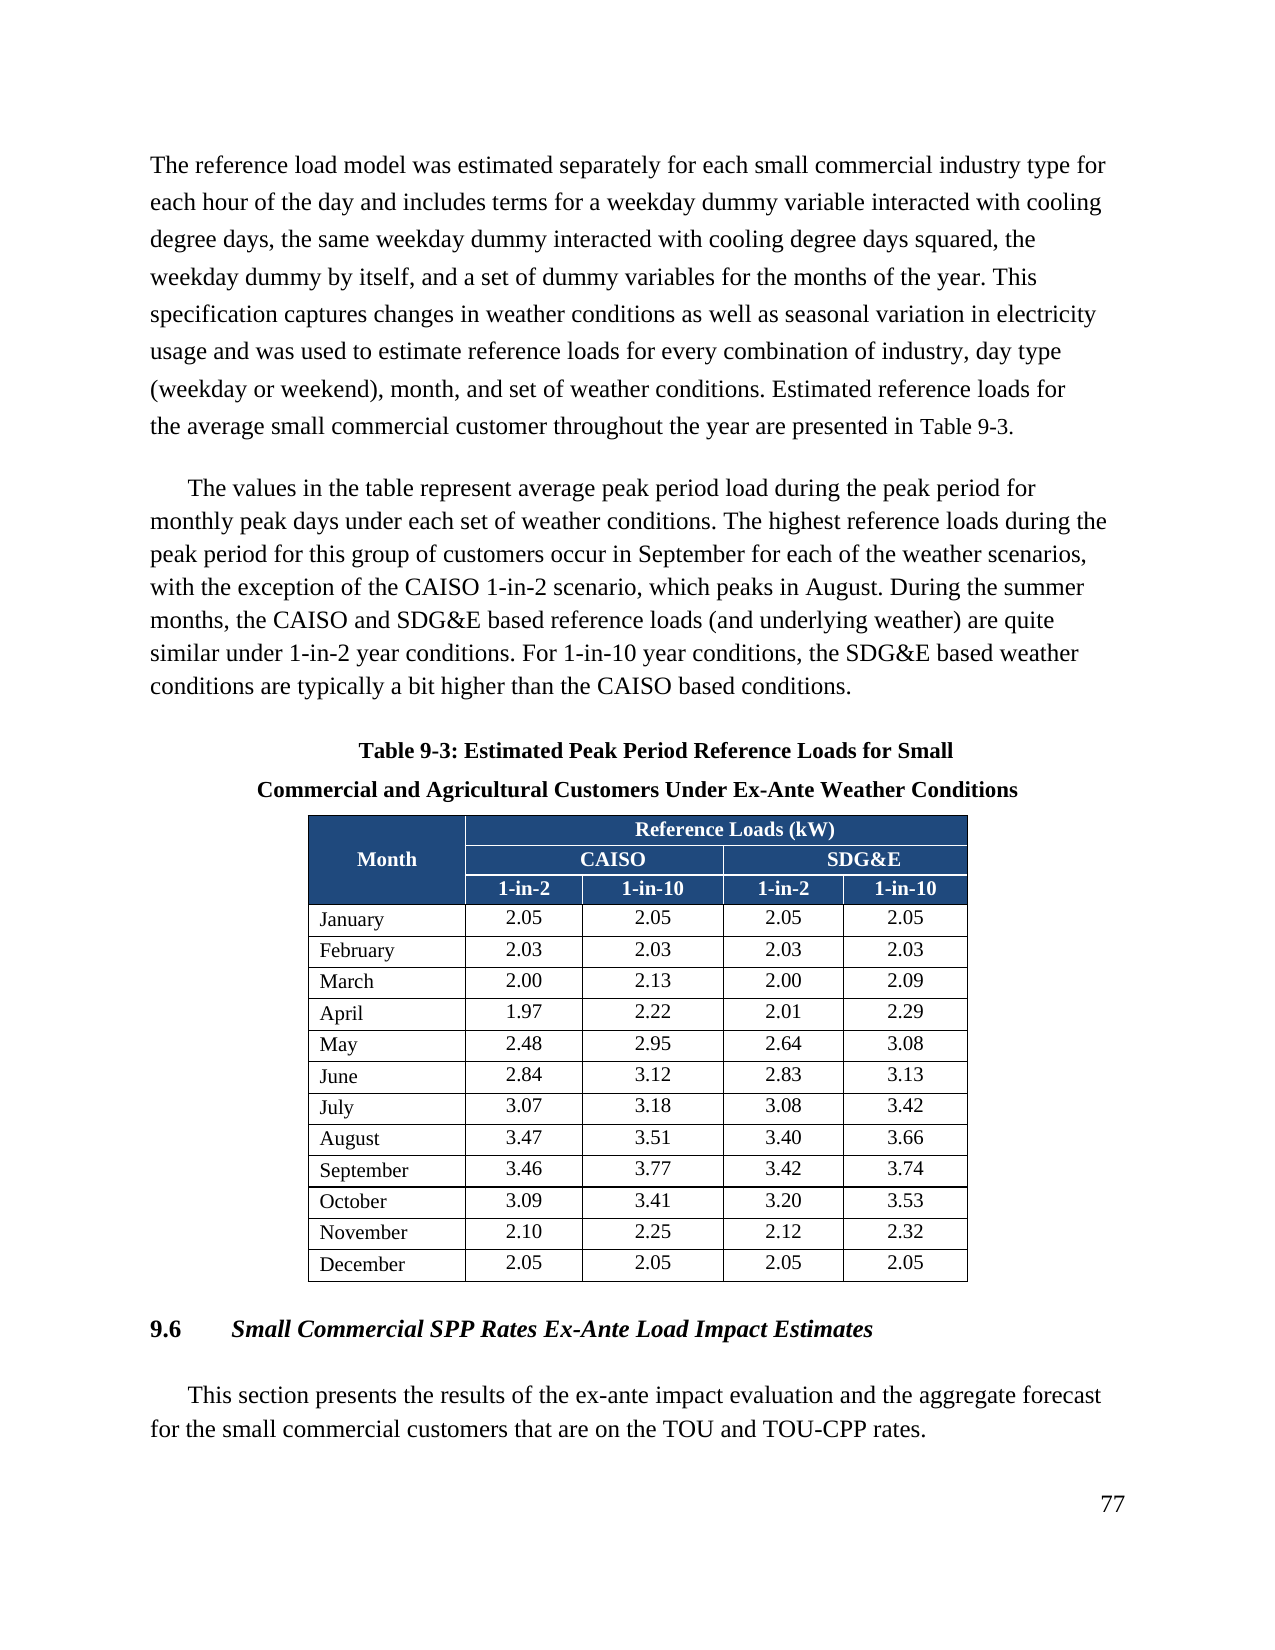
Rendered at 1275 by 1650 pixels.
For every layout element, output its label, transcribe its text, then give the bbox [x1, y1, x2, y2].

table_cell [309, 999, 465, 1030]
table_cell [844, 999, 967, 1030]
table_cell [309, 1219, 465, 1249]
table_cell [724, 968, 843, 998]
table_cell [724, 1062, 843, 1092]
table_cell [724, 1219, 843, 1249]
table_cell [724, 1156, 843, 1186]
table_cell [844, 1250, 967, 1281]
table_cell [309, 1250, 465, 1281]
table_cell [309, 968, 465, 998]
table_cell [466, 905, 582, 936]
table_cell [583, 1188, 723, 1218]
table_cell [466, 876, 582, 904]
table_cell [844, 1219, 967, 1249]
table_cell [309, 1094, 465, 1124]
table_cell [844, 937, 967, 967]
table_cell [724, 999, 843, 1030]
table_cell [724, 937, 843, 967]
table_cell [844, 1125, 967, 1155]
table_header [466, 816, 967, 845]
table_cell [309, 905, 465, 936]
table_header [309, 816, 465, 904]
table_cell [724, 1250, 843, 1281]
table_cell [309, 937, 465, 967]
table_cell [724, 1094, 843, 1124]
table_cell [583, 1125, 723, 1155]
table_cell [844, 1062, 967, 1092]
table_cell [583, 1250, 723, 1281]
text Commercial and Agricultural Customers Under Ex-Ante Weather Conditions [150, 776, 1125, 803]
text The reference load model was estimated separately for each small commercial industry type for each hour of the day and includes terms for a weekday dummy variable interacted with cooling degree days, the same weekday dummy interacted with cooling degree days squared, the weekday dummy by itself, and a set of dummy variables for the months of the year. This specification captures changes in weather conditions as well as seasonal variation in electricity usage and was used to estimate reference loads for every combination of industry, day type (weekday or weekend), month, and set of weather conditions. Estimated reference loads for the average small commercial customer throughout the year are presented in Table 9-3. [150, 150, 1125, 440]
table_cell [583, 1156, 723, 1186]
text Table 9-3: Estimated Peak Period Reference Loads for Small [150, 737, 1125, 764]
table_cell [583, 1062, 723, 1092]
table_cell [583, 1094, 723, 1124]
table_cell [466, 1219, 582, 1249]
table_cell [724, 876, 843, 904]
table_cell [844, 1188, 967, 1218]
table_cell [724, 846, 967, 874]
subtitle Small Commercial SPP Rates Ex-Ante Load Impact Estimates [150, 1314, 1125, 1343]
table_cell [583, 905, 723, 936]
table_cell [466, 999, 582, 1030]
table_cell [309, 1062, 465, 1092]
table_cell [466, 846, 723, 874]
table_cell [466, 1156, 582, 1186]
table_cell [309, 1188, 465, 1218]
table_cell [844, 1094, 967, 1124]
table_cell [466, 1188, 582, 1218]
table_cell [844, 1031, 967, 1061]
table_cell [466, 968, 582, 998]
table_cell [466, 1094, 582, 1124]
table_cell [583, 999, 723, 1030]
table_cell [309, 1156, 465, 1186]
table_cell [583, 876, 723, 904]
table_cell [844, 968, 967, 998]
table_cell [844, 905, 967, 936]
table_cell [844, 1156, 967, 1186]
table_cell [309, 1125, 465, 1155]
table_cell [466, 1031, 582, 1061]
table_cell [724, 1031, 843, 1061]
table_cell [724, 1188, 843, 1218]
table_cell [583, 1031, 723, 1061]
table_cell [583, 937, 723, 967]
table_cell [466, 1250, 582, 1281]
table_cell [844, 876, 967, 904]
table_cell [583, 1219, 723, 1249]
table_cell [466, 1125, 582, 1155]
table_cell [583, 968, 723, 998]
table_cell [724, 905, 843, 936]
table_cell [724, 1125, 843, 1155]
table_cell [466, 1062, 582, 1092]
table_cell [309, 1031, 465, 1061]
text The values in the table represent average peak period load during the peak period for monthly peak days under each set of weather conditions. The highest reference loads during the peak period for this group of customers occur in September for each of the weather scenarios, with the exception of the CAISO 1-in-2 scenario, which peaks in August. During the summer months, the CAISO and SDG&E based reference loads (and underlying weather) are quite similar under 1-in-2 year conditions. For 1-in-10 year conditions, the SDG&E based weather conditions are typically a bit higher than the CAISO based conditions. [150, 473, 1125, 700]
text This section presents the results of the ex-ante impact evaluation and the aggregate forecast for the small commercial customers that are on the TOU and TOU-CPP rates. [150, 1381, 1125, 1442]
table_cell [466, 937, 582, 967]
